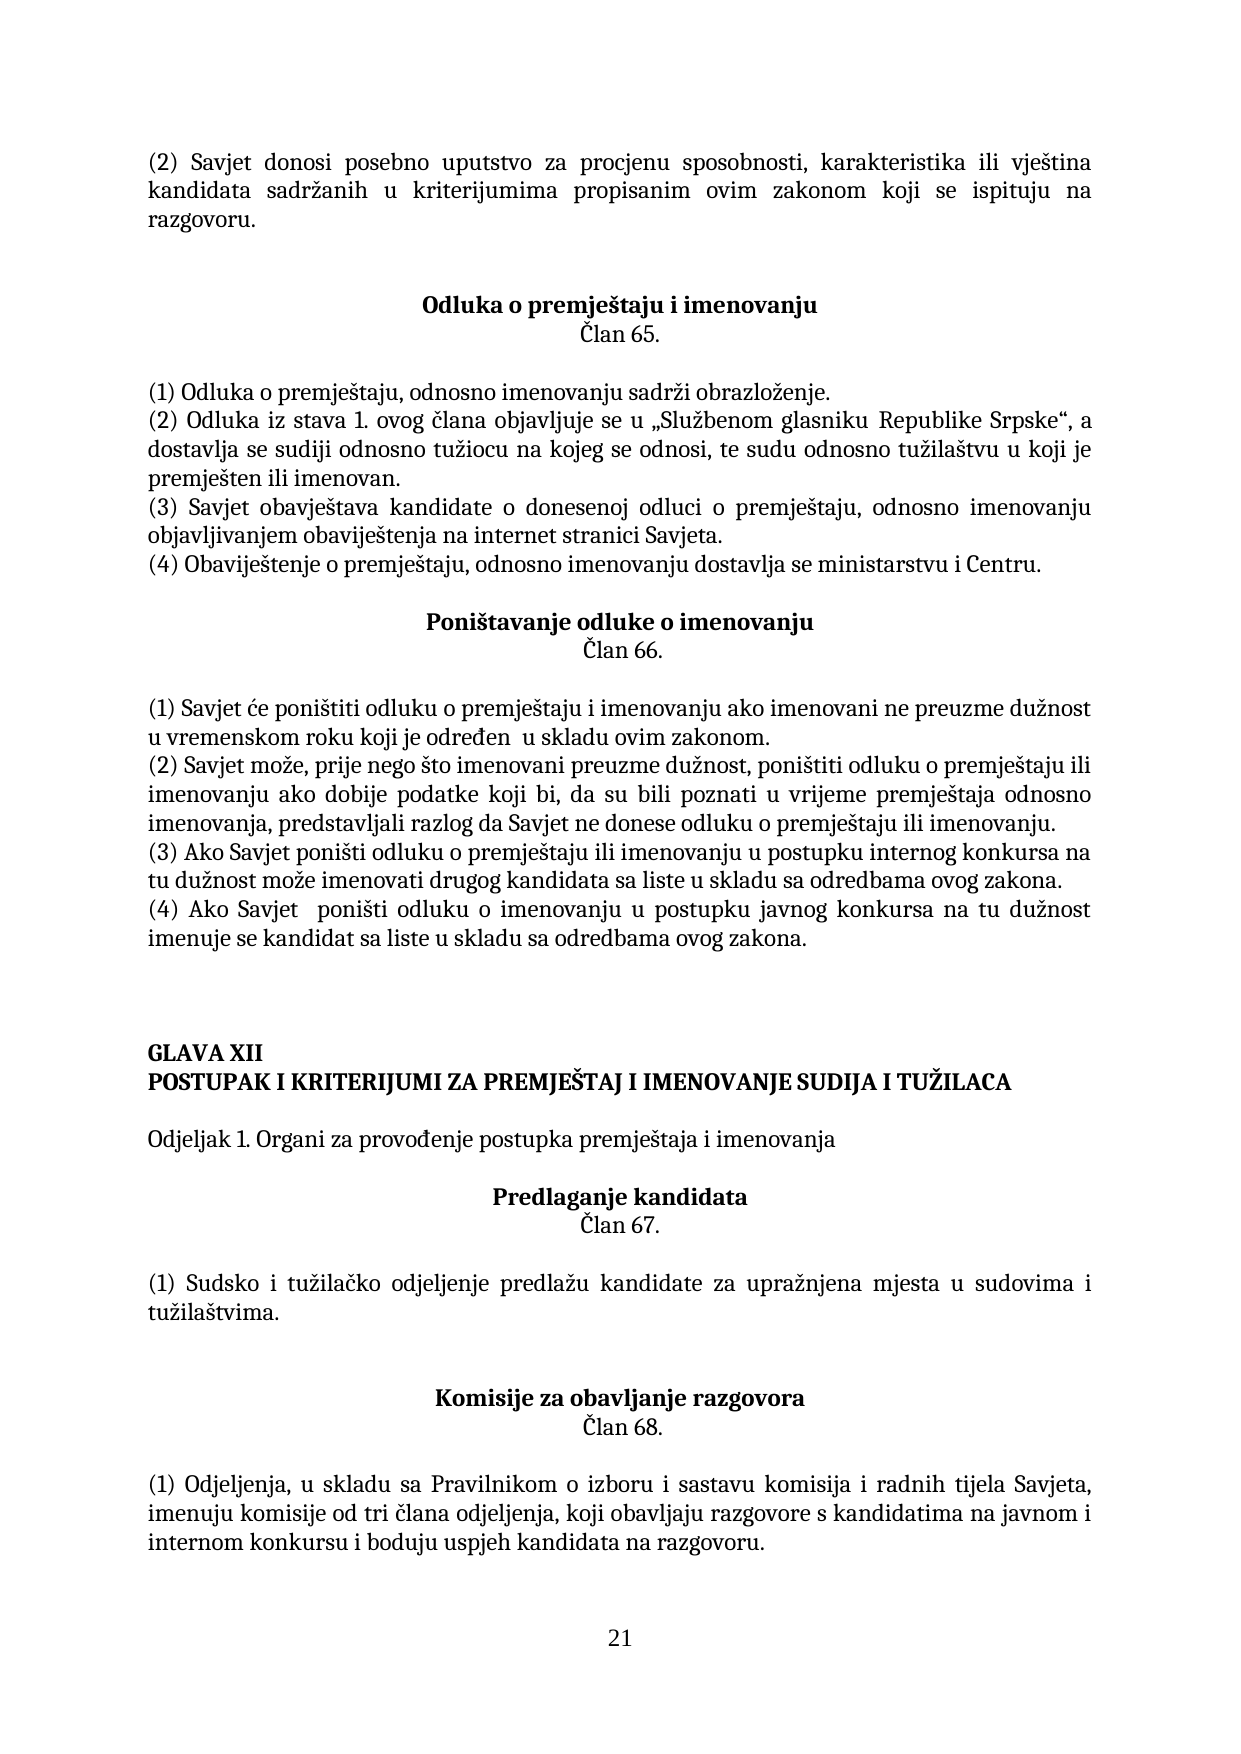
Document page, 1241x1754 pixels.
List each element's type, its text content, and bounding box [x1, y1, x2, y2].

text Odluka o premještaju i imenovanju [148, 291, 1093, 320]
text Član 65. [148, 320, 1093, 349]
text Član 66. [148, 636, 1093, 665]
text Član 68. [148, 1413, 1093, 1441]
text (2) Savjet donosi posebno uputstvo za procjenu sposobnosti, karakteristika ili vještina kandidata sadržanih u kriterijumima propisanim ovim zakonom koji se ispituju na razgovoru. [148, 148, 1093, 234]
text Komisije za obavljanje razgovora [148, 1384, 1093, 1413]
text POSTUPAK I KRITERIJUMI ZA PREMJEŠTAJ I IMENOVANJE SUDIJA I TUŽILACA [148, 1068, 1093, 1096]
text Odjeljak 1. Organi za provođenje postupka premještaja i imenovanja [148, 1125, 1093, 1154]
text Predlaganje kandidata [148, 1183, 1093, 1211]
text GLAVA XII [148, 1039, 1093, 1068]
text (2) Savjet može, prije nego što imenovani preuzme dužnost, poništiti odluku o premještaju ili imenovanju ako dobije podatke koji bi, da su bili poznati u vrijeme premještaja odnosno imenovanja, predstavljali razlog da Savjet ne donese odluku o premještaju ili imenovanju. [148, 751, 1093, 838]
text (4) Ako Savjet poništi odluku o imenovanju u postupku javnog konkursa na tu dužnost imenuje se kandidat sa liste u skladu sa odredbama ovog zakona. [148, 895, 1093, 953]
text (2) Odluka iz stava 1. ovog člana objavljuje se u „Službenom glasniku Republike Srpske“, a dostavlja se sudiji odnosno tužiocu na kojeg se odnosi, te sudu odnosno tužilaštvu u koji je premješten ili imenovan. [148, 406, 1093, 493]
text (1) Odluka o premještaju, odnosno imenovanju sadrži obrazloženje. [148, 378, 1093, 406]
text (3) Savjet obavještava kandidate o donesenoj odluci o premještaju, odnosno imenovanju objavljivanjem obaviještenja na internet stranici Savjeta. [148, 493, 1093, 550]
text Poništavanje odluke o imenovanju [148, 608, 1093, 636]
text (4) Obaviještenje o premještaju, odnosno imenovanju dostavlja se ministarstvu i Centru. [148, 550, 1093, 579]
text (1) Savjet će poništiti odluku o premještaju i imenovanju ako imenovani ne preuzme dužnost u vremenskom roku koji je određen u skladu ovim zakonom. [148, 694, 1093, 751]
text (1) Odjeljenja, u skladu sa Pravilnikom o izboru i sastavu komisija i radnih tijela Savjeta, imenuju komisije od tri člana odjeljenja, koji obavljaju razgovore s kandidatima na javnom i internom konkursu i boduju uspjeh kandidata na razgovoru. [148, 1470, 1093, 1556]
text (1) Sudsko i tužilačko odjeljenje predlažu kandidate za upražnjena mjesta u sudovima i tužilaštvima. [148, 1269, 1093, 1326]
text Član 67. [148, 1211, 1093, 1240]
text (3) Ako Savjet poništi odluku o premještaju ili imenovanju u postupku internog konkursa na tu dužnost može imenovati drugog kandidata sa liste u skladu sa odredbama ovog zakona. [148, 838, 1093, 895]
